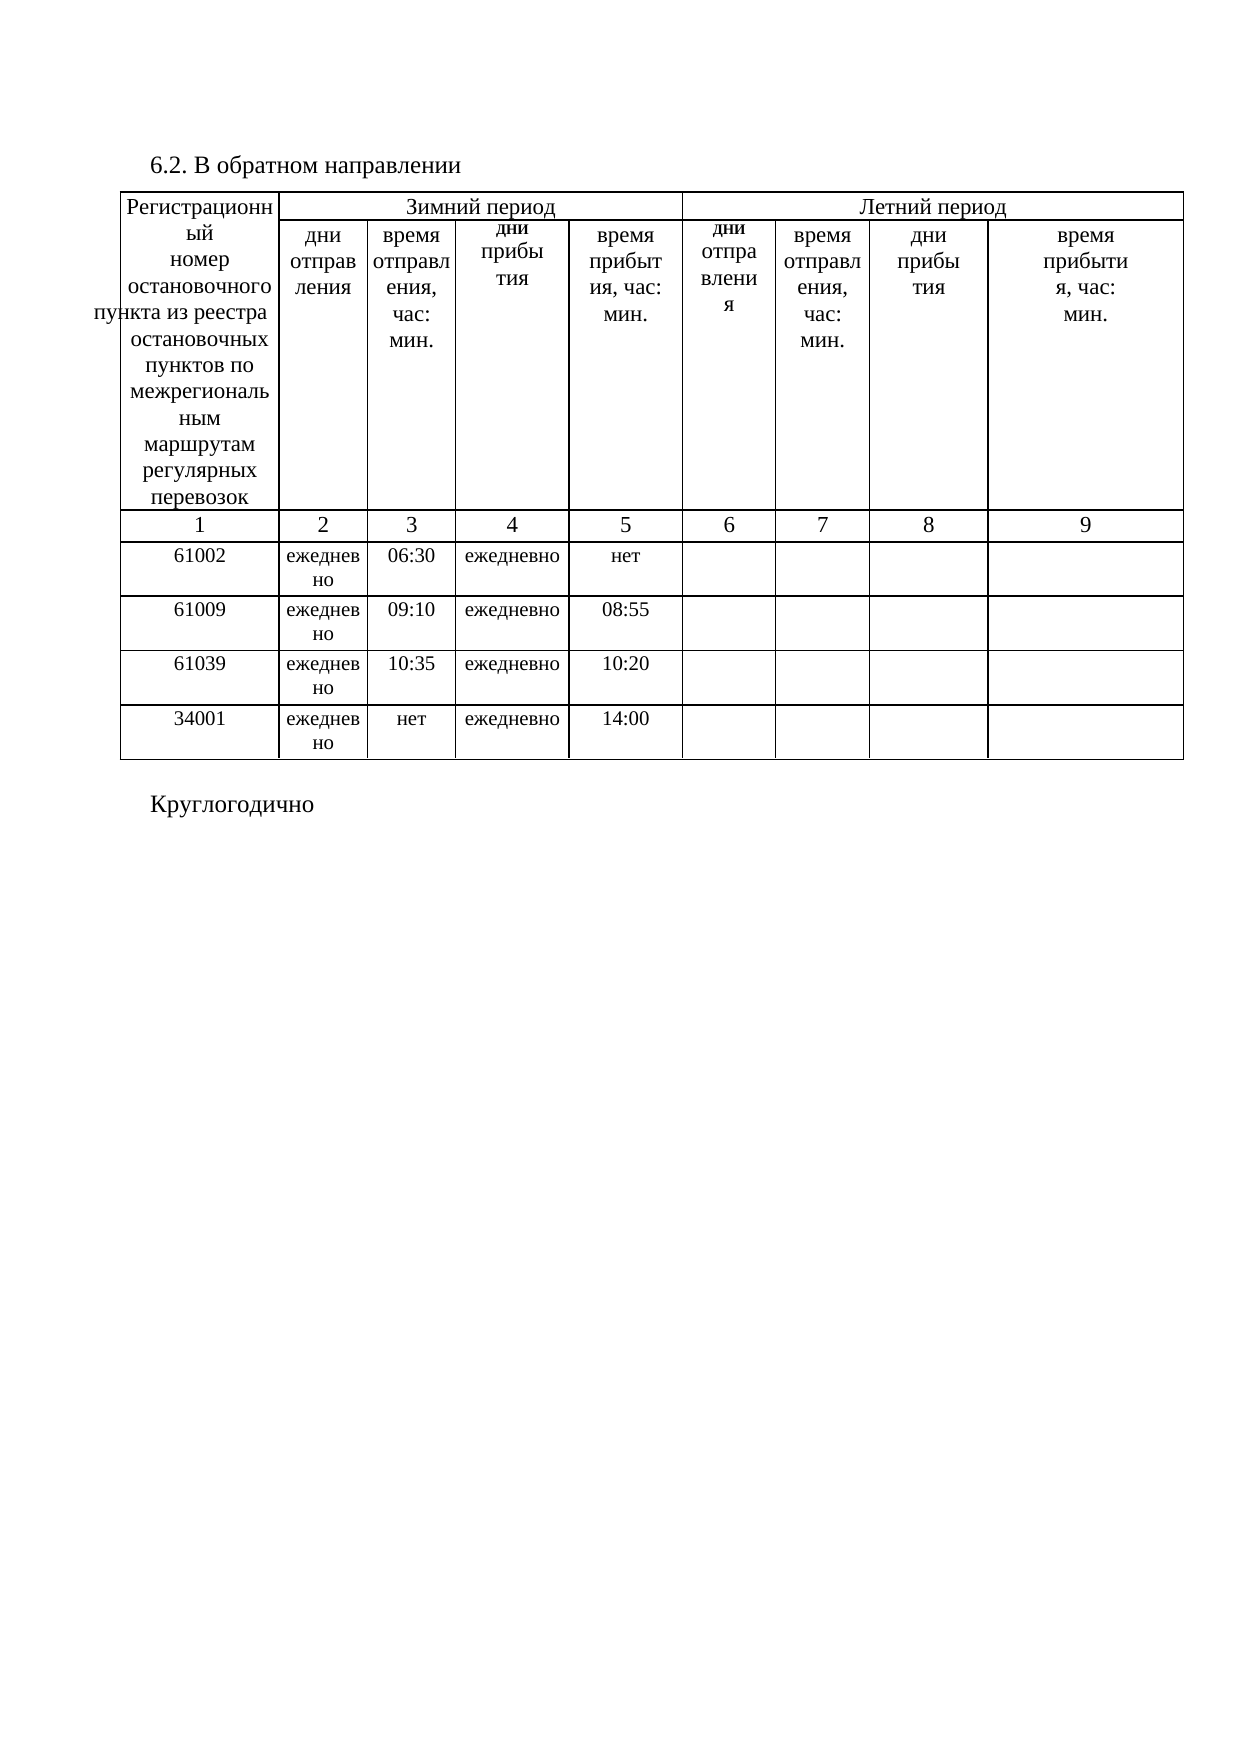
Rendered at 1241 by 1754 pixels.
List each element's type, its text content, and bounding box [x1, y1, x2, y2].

table_cell 6 [683, 511, 775, 541]
table_cell [776, 651, 869, 704]
table_cell 61039 [121, 651, 278, 704]
table_cell 10:35 [368, 651, 455, 704]
table_cell дни прибы тия [870, 221, 987, 509]
table_cell 09:10 [368, 597, 455, 650]
table_cell 10:20 [570, 651, 682, 704]
table_cell время прибыт ия, час: мин. [570, 221, 682, 509]
table_header Зимний период [280, 193, 682, 219]
table_cell 1 [121, 511, 278, 541]
table_cell ежедневно [280, 651, 367, 704]
table_cell [870, 543, 987, 595]
table_cell [989, 543, 1183, 595]
table_cell [683, 651, 775, 704]
text 6.2. В обратном направлении [150, 150, 1090, 179]
table_cell дни отправ ления [280, 221, 367, 509]
table_cell ежедневно [456, 706, 568, 758]
table_cell [989, 597, 1183, 650]
table_cell [989, 651, 1183, 704]
table_cell 8 [870, 511, 987, 541]
table_cell нет [570, 543, 682, 595]
table_cell [870, 651, 987, 704]
table_cell [683, 597, 775, 650]
table_cell [683, 706, 775, 758]
table_cell ежедневно [280, 597, 367, 650]
table_cell 06:30 [368, 543, 455, 595]
table_cell ежедневно [456, 651, 568, 704]
table_cell ежедневно [456, 597, 568, 650]
table_header Регистрационный номер остановочного пункта из реестра остановочных пунктов по межрегиональным маршрутам регулярных перевозок [121, 193, 278, 509]
table_cell 3 [368, 511, 455, 541]
table_cell 2 [280, 511, 367, 541]
table_cell ДНИ прибы тия [456, 221, 568, 509]
text Круглогодично [150, 789, 1090, 817]
table_cell 7 [776, 511, 869, 541]
table_cell 14:00 [570, 706, 682, 758]
table_cell [989, 706, 1183, 758]
table_cell [870, 597, 987, 650]
table_cell 61002 [121, 543, 278, 595]
table_cell ежедневно [280, 706, 367, 758]
table_cell 61009 [121, 597, 278, 650]
table_cell [683, 543, 775, 595]
table_cell время отправл ения, час: мин. [776, 221, 869, 509]
table_cell [870, 706, 987, 758]
table_cell 08:55 [570, 597, 682, 650]
table_cell [776, 706, 869, 758]
table_cell ежедневно [456, 543, 568, 595]
table_cell нет [368, 706, 455, 758]
table_cell время отправл ения, час: мин. [368, 221, 455, 509]
table_cell 9 [989, 511, 1183, 541]
table_cell 5 [570, 511, 682, 541]
table_cell [776, 543, 869, 595]
table_header Летний период [683, 193, 1183, 219]
table_cell ежедневно [280, 543, 367, 595]
table_cell [776, 597, 869, 650]
table_cell ДНИ отпра влени я [683, 221, 775, 509]
table_cell время прибыти я, час: мин. [989, 221, 1183, 509]
table_cell 34001 [121, 706, 278, 758]
table_cell 4 [456, 511, 568, 541]
